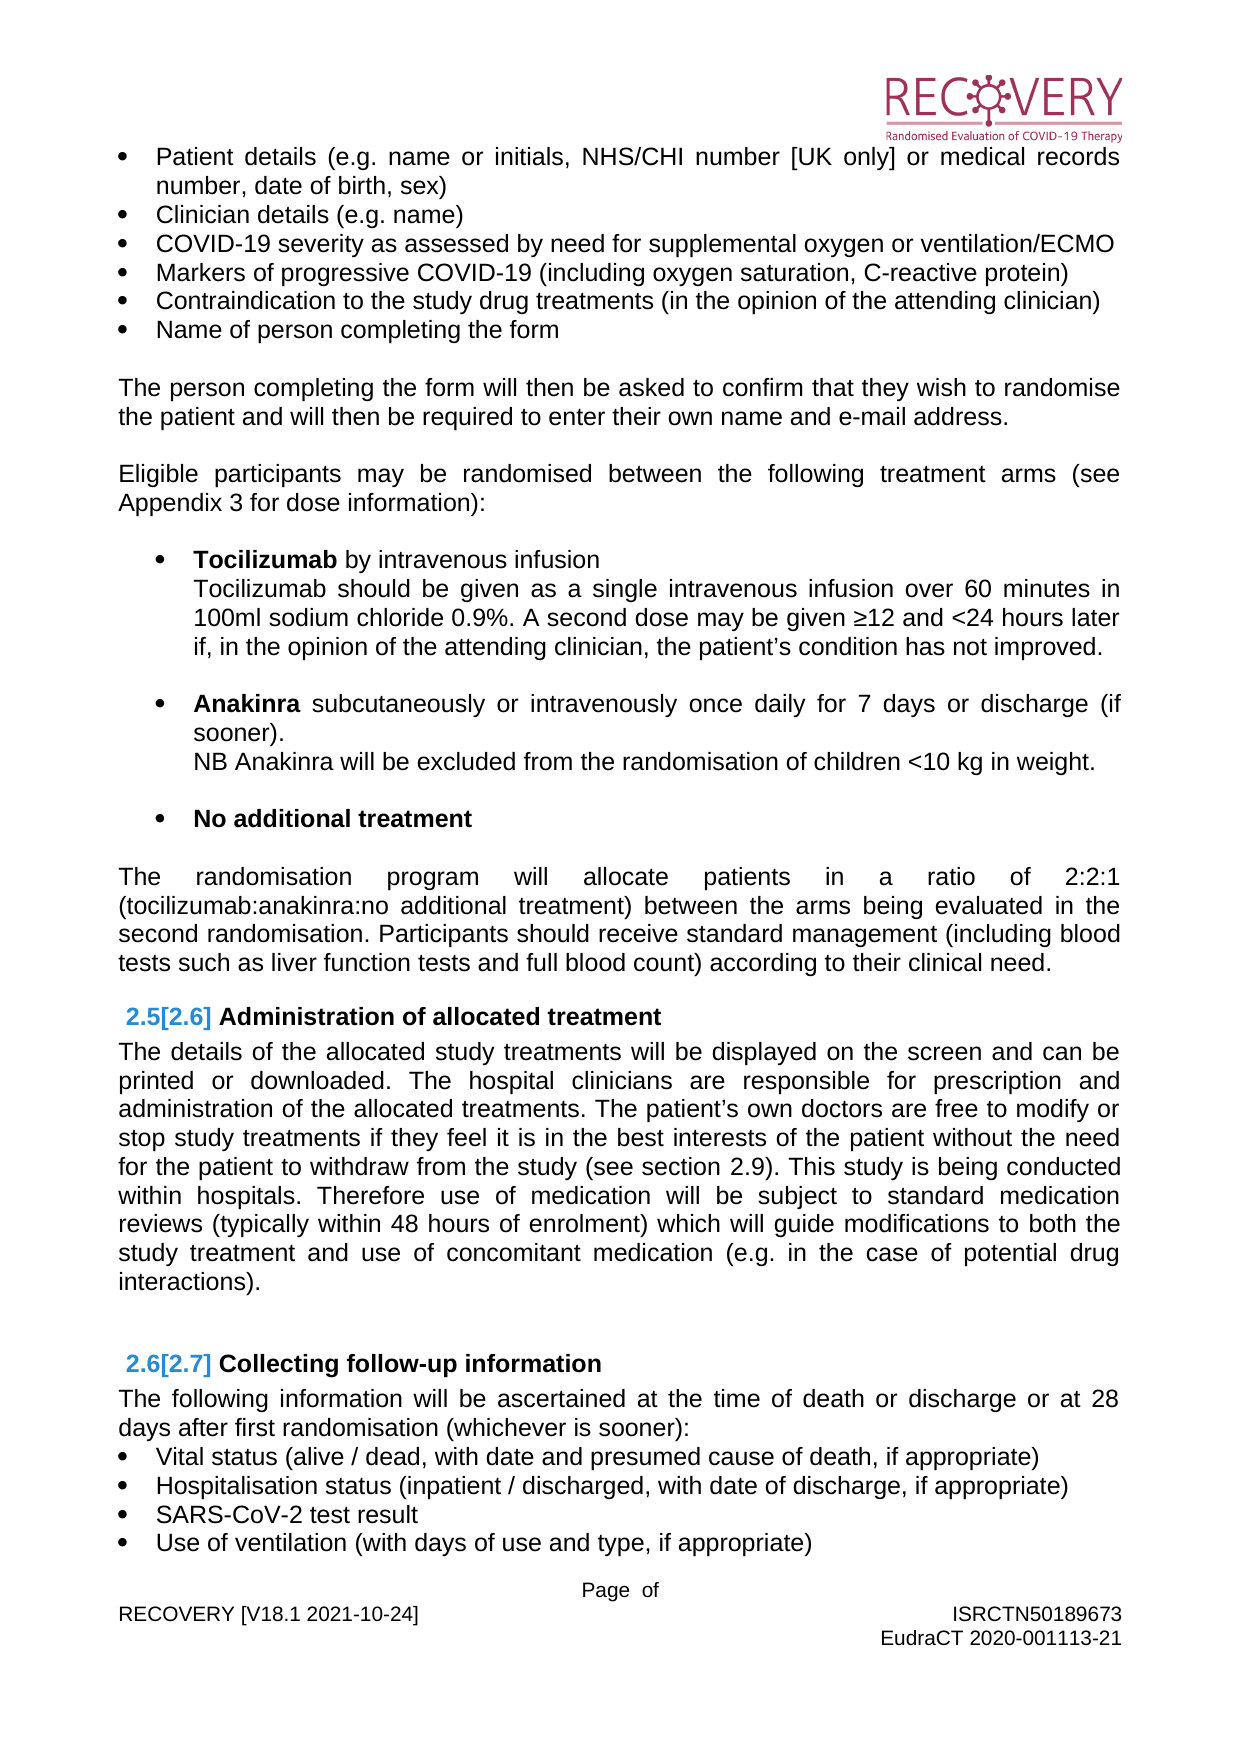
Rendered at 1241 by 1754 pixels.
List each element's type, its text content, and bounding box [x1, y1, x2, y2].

list Anakinra subcutaneously or intravenously once daily for 7 days or discharge (if sooner). [156, 689, 1122, 747]
list Contraindication to the study drug treatments (in the opinion of the attending clinician) [118, 286, 1122, 315]
text The person completing the form will then be asked to confirm that they wish to randomise the patient and will then be required to enter their own name and e-mail address. [118, 373, 1122, 430]
text Tocilizumab should be given as a single intravenous infusion over 60 minutes in 100ml sodium chloride 0.9%. A second dose may be given ≥12 and <24 hours later if, in the opinion of the attending clinician, the patient’s condition has not improved. [193, 574, 1122, 660]
list No additional treatment [156, 804, 1122, 833]
list Patient details (e.g. name or initials, NHS/CHI number [UK only] or medical records number, date of birth, sex) [118, 142, 1122, 200]
list Hospitalisation status (inpatient / discharged, with date of discharge, if appropriate) [118, 1471, 1122, 1499]
list SARS-CoV-2 test result [118, 1499, 1122, 1528]
text The randomisation program will allocate patients in a ratio of 2:2:1 (tocilizumab:anakinra:no additional treatment) between the arms being evaluated in the second randomisation. Participants should receive standard management (including blood tests such as liver function tests and full blood count) according to their clinical need. [118, 862, 1122, 977]
picture [886, 75, 1123, 143]
list Tocilizumab by intravenous infusion [156, 545, 1122, 574]
text The following information will be ascertained at the time of death or discharge or at 28 days after first randomisation (whichever is sooner): [118, 1384, 1122, 1442]
text The details of the allocated study treatments will be displayed on the screen and can be printed or downloaded. The hospital clinicians are responsible for prescription and administration of the allocated treatments. The patient’s own doctors are free to modify or stop study treatments if they feel it is in the best interests of the patient without the need for the patient to withdraw from the study (see section 2.9). This study is being conducted within hospitals. Therefore use of medication will be subject to standard medication reviews (typically within 48 hours of enrolment) which will guide modifications to both the study treatment and use of concomitant medication (e.g. in the case of potential drug interactions). [118, 1037, 1122, 1296]
text Eligible participants may be randomised between the following treatment arms (see Appendix 3 for dose information): [118, 459, 1122, 517]
subtitle Collecting follow-up information [126, 1349, 1122, 1378]
list NB Anakinra will be excluded from the randomisation of children <10 kg in weight. [193, 747, 1122, 776]
list Use of ventilation (with days of use and type, if appropriate) [118, 1528, 1122, 1557]
list Markers of progressive COVID-19 (including oxygen saturation, C-reactive protein) [118, 257, 1122, 286]
list COVID-19 severity as assessed by need for supplemental oxygen or ventilation/ECMO [118, 229, 1122, 257]
list Clinician details (e.g. name) [118, 200, 1122, 229]
subtitle Administration of allocated treatment [126, 1002, 1122, 1031]
list Name of person completing the form [118, 315, 1122, 344]
list Vital status (alive / dead, with date and presumed cause of death, if appropriate) [118, 1442, 1122, 1471]
